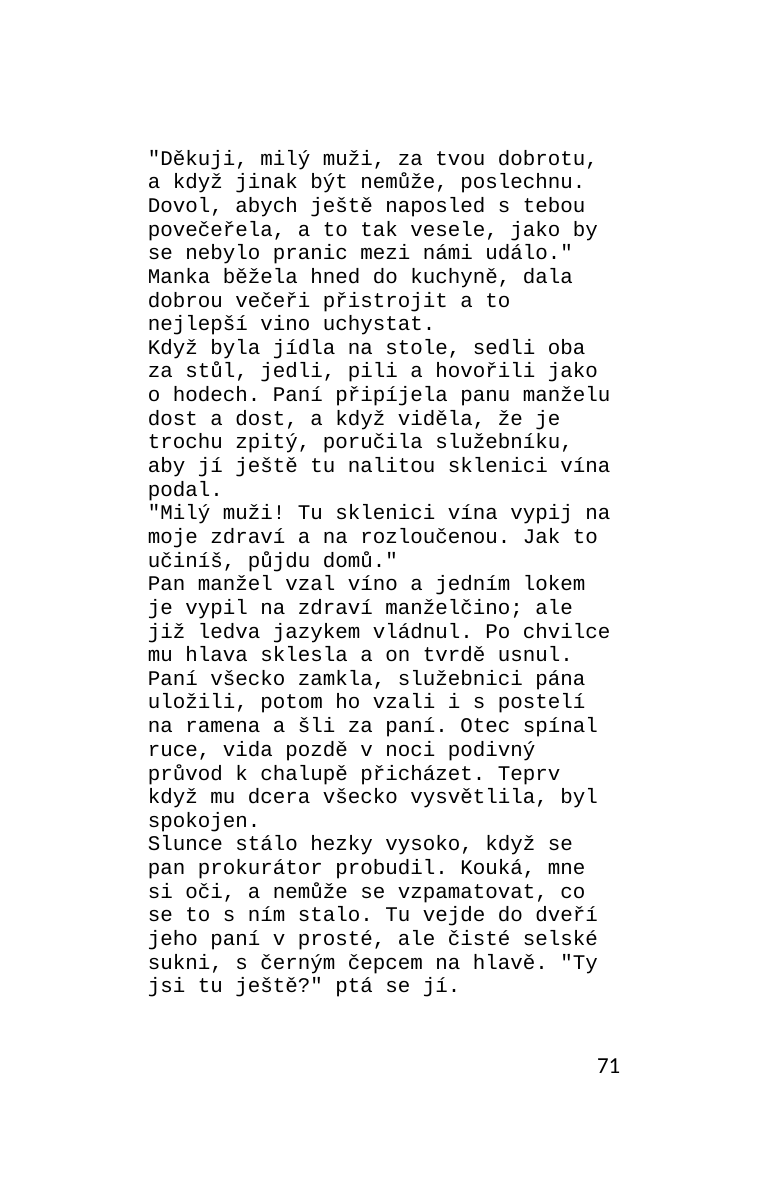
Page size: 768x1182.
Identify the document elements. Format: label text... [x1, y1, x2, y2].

text "Děkuji, milý muži, za tvou dobrotu, a když jinak být nemůže, poslechnu. Dovol, abych ještě naposled s tebou povečeřela, a to tak vesele, jako by se nebylo pranic mezi námi událo." [148, 148, 620, 266]
text "Milý muži! Tu sklenici vína vypij na moje zdraví a na rozloučenou. Jak to učiníš, půjdu domů." [148, 502, 620, 573]
text Manka běžela hned do kuchyně, dala dobrou večeři přistrojit a to nejlepší vino uchystat. [148, 266, 620, 337]
text Pan manžel vzal víno a jedním lokem je vypil na zdraví manželčino; ale již ledva jazykem vládnul. Po chvilce mu hlava sklesla a on tvrdě usnul. Paní všecko zamkla, služebnici pána uložili, potom ho vzali i s postelí na ramena a šli za paní. Otec spínal ruce, vida pozdě v noci podivný průvod k chalupě přicházet. Teprv když mu dcera všecko vysvětlila, byl spokojen. [148, 573, 620, 833]
text Když byla jídla na stole, sedli oba za stůl, jedli, pili a hovořili jako o hodech. Paní připíjela panu manželu dost a dost, a když viděla, že je trochu zpitý, poručila služebníku, aby jí ještě tu nalitou sklenici vína podal. [148, 337, 620, 502]
text Slunce stálo hezky vysoko, když se pan prokurátor probudil. Kouká, mne si oči, a nemůže se vzpamatovat, co se to s ním stalo. Tu vejde do dveří jeho paní v prosté, ale čisté selské sukni, s černým čepcem na hlavě. "Ty jsi tu ještě?" ptá se jí. [148, 833, 620, 999]
